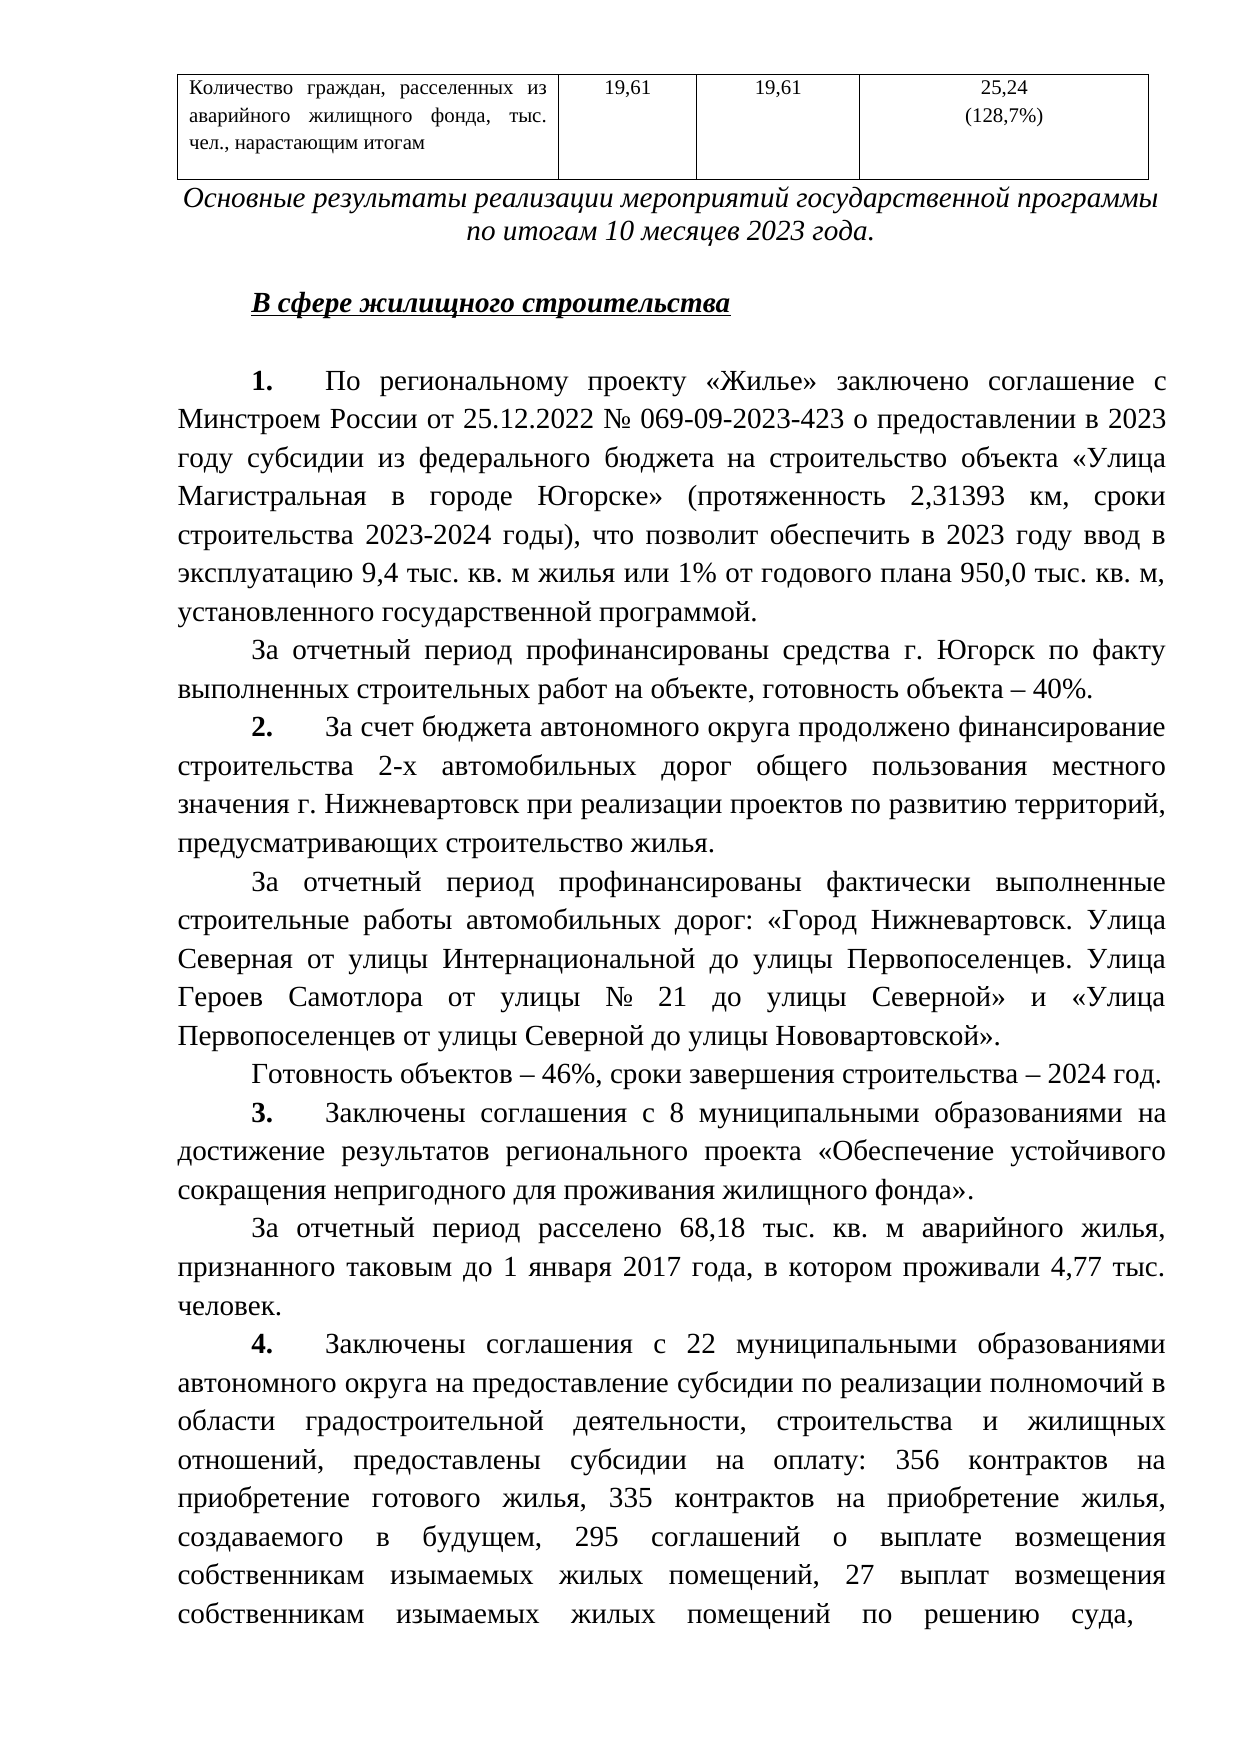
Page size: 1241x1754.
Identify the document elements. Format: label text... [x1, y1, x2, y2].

text За отчетный период профинансированы фактически выполненные строительные работы автомобильных дорог: «Город Нижневартовск. Улица Северная от улицы Интернациональной до улицы Первопоселенцев. Улица Героев Самотлора от улицы № 21 до улицы Северной» и «Улица Первопоселенцев от улицы Северной до улицы Нововартовской». [177, 864, 1167, 1051]
text За отчетный период расселено 68,18 тыс. кв. м аварийного жилья, признанного таковым до 1 января 2017 года, в котором проживали 4,77 тыс. человек. [177, 1211, 1167, 1321]
text Готовность объектов – 46%, сроки завершения строительства – 2024 год. [177, 1056, 1167, 1090]
text Основные результаты реализации мероприятий государственной программы по итогам 10 месяцев 2023 года. [177, 180, 1167, 247]
list Заключены соглашения с 8 муниципальными образованиями на достижение результатов регионального проекта «Обеспечение устойчивого сокращения непригодного для проживания жилищного фонда». [177, 1095, 1167, 1206]
list За отчетный период профинансированы средства г. Югорск по факту выполненных строительных работ на объекте, готовность объекта – 40%. [177, 632, 1167, 704]
text В сфере жилищного строительства [177, 286, 1167, 319]
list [177, 1326, 1167, 1629]
list По региональному проекту «Жилье» заключено соглашение с Минстроем России от 25.12.2022 № 069-09-2023-423 о предоставлении в 2023 году субсидии из федерального бюджета на строительство объекта «Улица Магистральная в городе Югорске» (протяженность 2,31393 км, сроки строительства 2023-2024 годы), что позволит обеспечить в 2023 году ввод в эксплуатацию 9,4 тыс. кв. м жилья или 1% от годового плана 950,0 тыс. кв. м, установленного государственной программой. [177, 363, 1167, 627]
table_cell 19,61 [697, 75, 859, 179]
table_cell 19,61 [559, 75, 696, 179]
list За счет бюджета автономного округа продолжено финансирование строительства 2-х автомобильных дорог общего пользования местного значения г. Нижневартовск при реализации проектов по развитию территорий, предусматривающих строительство жилья. [177, 709, 1167, 859]
table_cell 25,24 (128,7%) [860, 75, 1148, 179]
table_cell Количество граждан, расселенных из аварийного жилищного фонда, тыс. чел., нарастающим итогам [178, 75, 558, 179]
